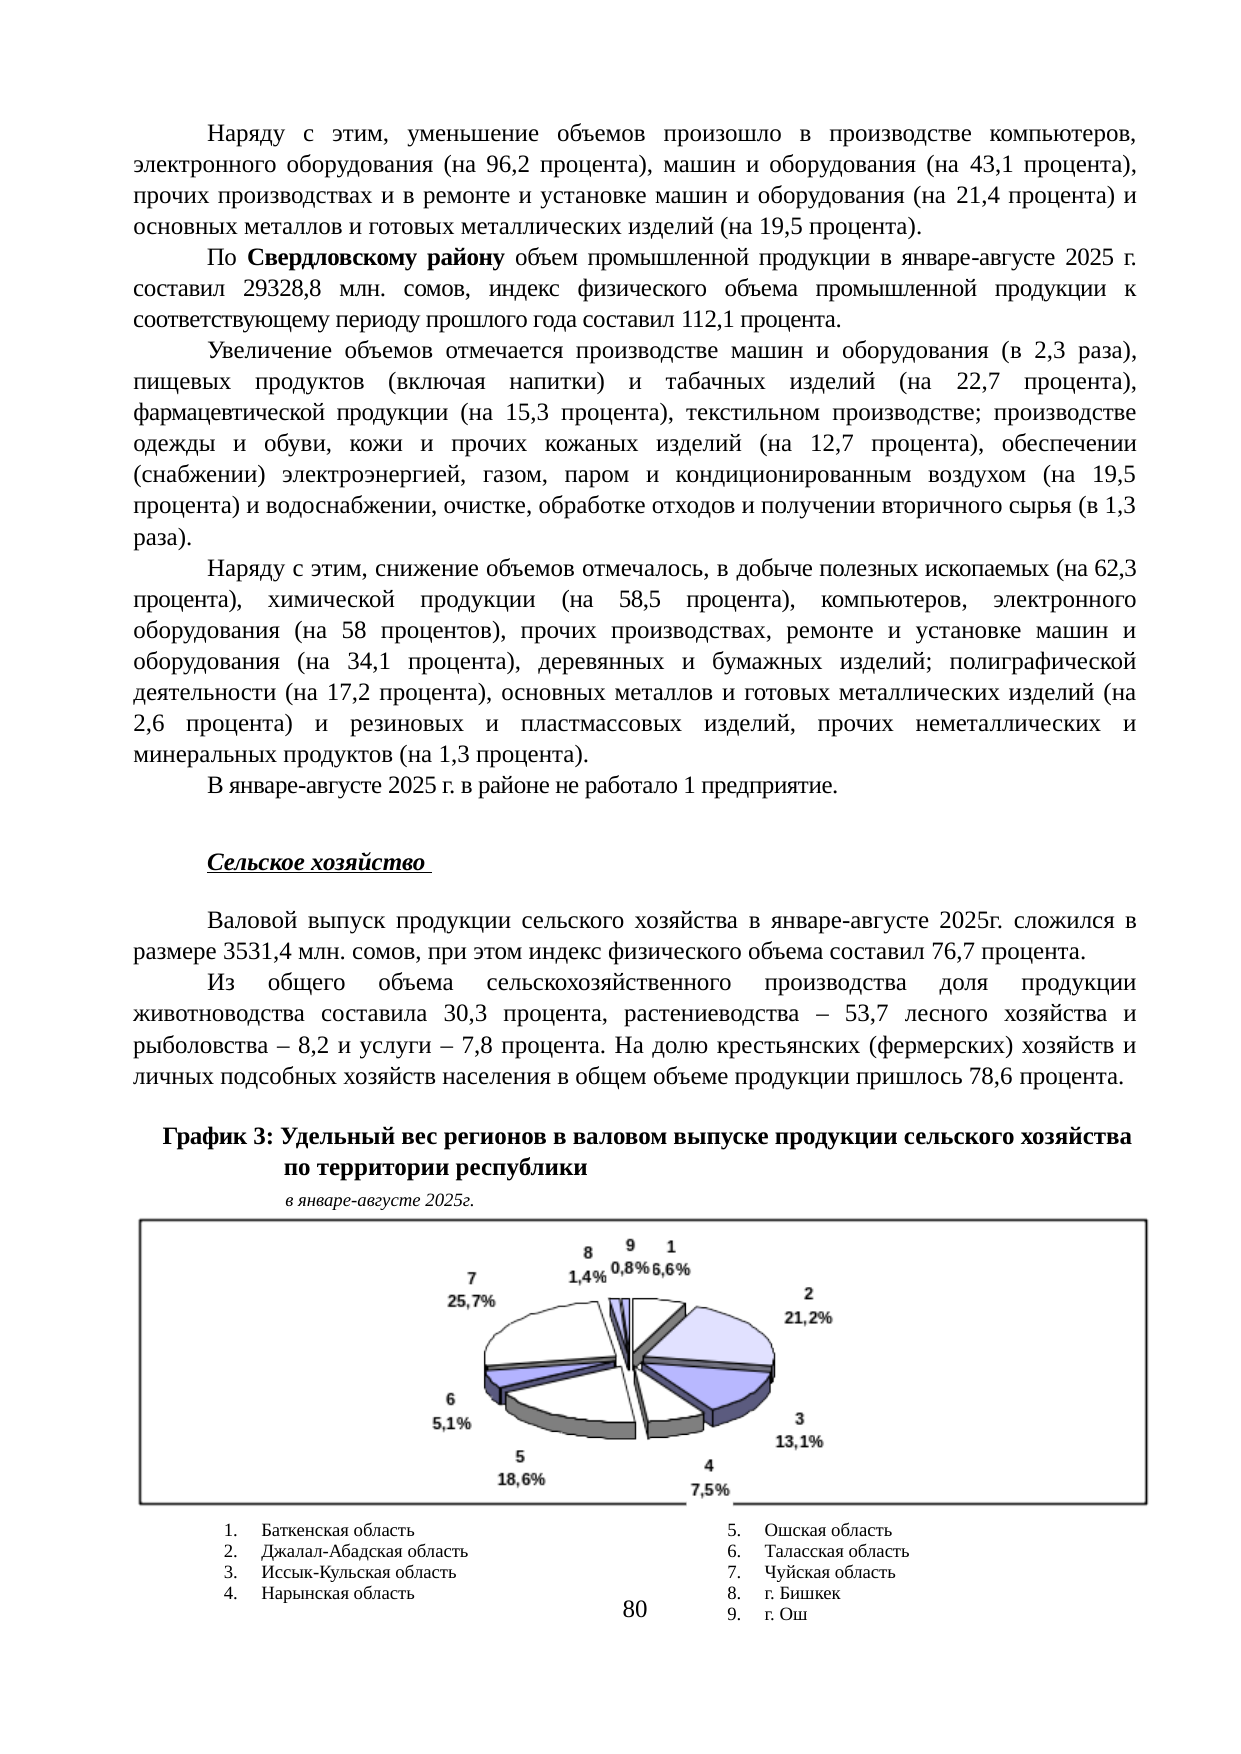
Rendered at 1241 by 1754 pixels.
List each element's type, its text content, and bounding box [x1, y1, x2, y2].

text График 3: Удельный вес регионов в валовом выпуске продукции сельского хозяйства [133, 1121, 1137, 1149]
text По Свердловскому району объем промышленной продукции в январе-августе 2025 г. составил 29328,8 млн. сомов, индекс физического объема промышленной продукции к соответствующему периоду прошлого года составил 112,1 процента. [133, 242, 1137, 333]
text Из общего объема сельскохозяйственного производства доля продукции животноводства составила 30,3 процента, растениеводства – 53,7 лесного хозяйства и рыболовства – 8,2 и услуги – 7,8 процента. На долю крестьянских (фермерских) хозяйств и личных подсобных хозяйств населения в общем объеме продукции пришлось 78,6 процента. [133, 966, 1137, 1091]
text Наряду с этим, уменьшение объемов произошло в производстве компьютеров, электронного оборудования (на 96,2 процента), машин и оборудования (на 43,1 процента), прочих производствах и в ремонте и установке машин и оборудования (на 21,4 процента) и основных металлов и готовых металлических изделий (на 19,5 процента). [133, 118, 1137, 240]
text Валовой выпуск продукции сельского хозяйства в январе-августе 2025г. сложился в размере 3531,4 млн. сомов, при этом индекс физического объема составил 76,7 процента. [133, 903, 1137, 966]
text в январе-августе 2025г. [133, 1189, 1137, 1211]
text Увеличение объемов отмечается производстве машин и оборудования (в 2,3 раза), пищевых продуктов (включая напитки) и табачных изделий (на 22,7 процента), фармацевтической продукции (на 15,3 процента), текстильном производстве; производстве одежды и обуви, кожи и прочих кожаных изделий (на 12,7 процента), обеспечении (снабжении) электроэнергией, газом, паром и кондиционированным воздухом (на 19,5 процента) и водоснабжении, очистке, обработке отходов и получении вторичного сырья (в 1,3 раза). [133, 335, 1137, 550]
text В январе-августе 2025 г. в районе не работало 1 предприятие. [133, 770, 1137, 799]
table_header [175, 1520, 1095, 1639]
text по территории республики [133, 1152, 1137, 1181]
subtitle Сельское хозяйство [133, 847, 1137, 876]
text Наряду с этим, снижение объемов отмечалось, в добыче полезных ископаемых (на 62,3 процента), химической продукции (на 58,5 процента), компьютеров, электронного оборудования (на 58 процентов), прочих производствах, ремонте и установке машин и оборудования (на 34,1 процента), деревянных и бумажных изделий; полиграфической деятельности (на 17,2 процента), основных металлов и готовых металлических изделий (на 2,6 процента) и резиновых и пластмассовых изделий, прочих неметаллических и минеральных продуктов (на 1,3 процента). [133, 553, 1137, 768]
